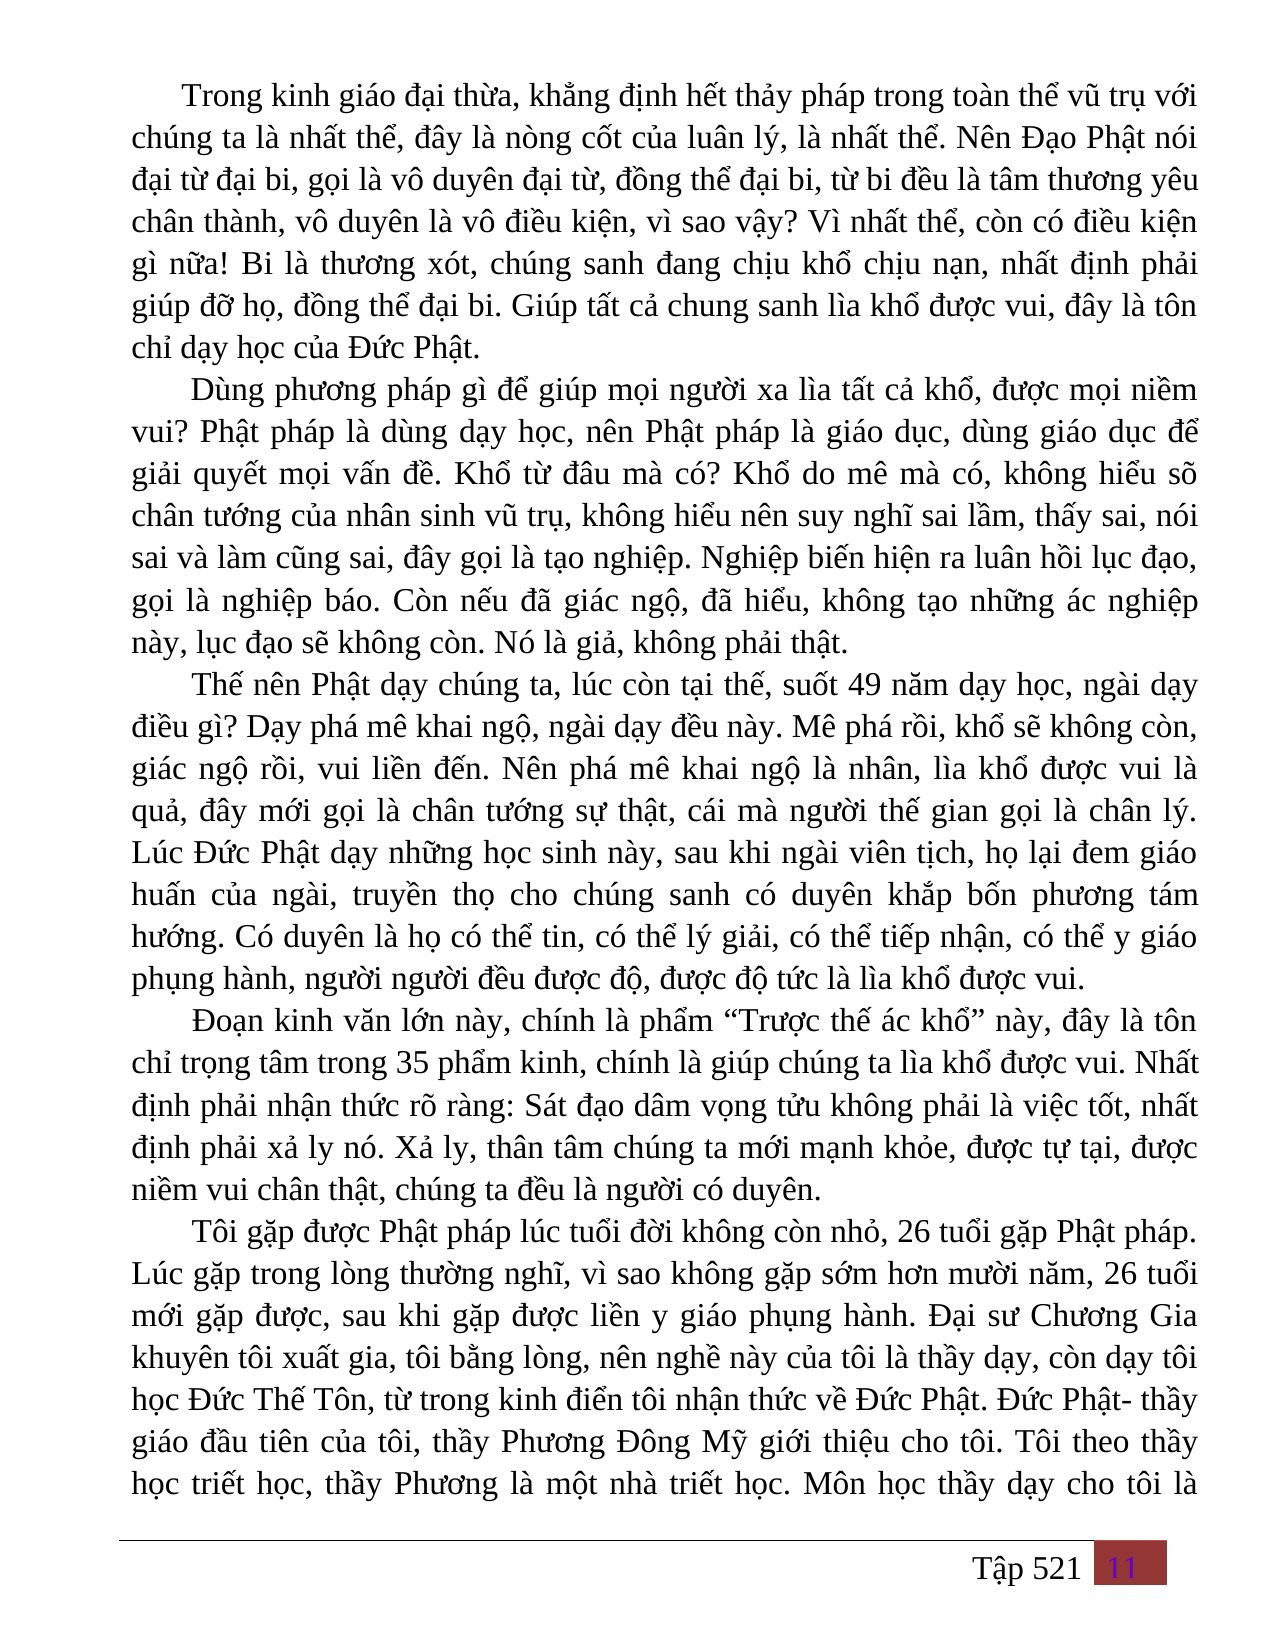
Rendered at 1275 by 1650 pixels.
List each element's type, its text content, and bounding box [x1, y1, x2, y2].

text Trong kinh giáo đại thừa, khẳng định hết thảy pháp trong toàn thể vũ trụ với chúng ta là nhất thể, đây là nòng cốt của luân lý, là nhất thể. Nên Đạo Phật nói đại từ đại bi, gọi là vô duyên đại từ, đồng thể đại bi, từ bi đều là tâm thương yêu chân thành, vô duyên là vô điều kiện, vì sao vậy? Vì nhất thể, còn có điều kiện gì nữa! Bi là thương xót, chúng sanh đang chịu khổ chịu nạn, nhất định phải giúp đỡ họ, đồng thể đại bi. Giúp tất cả chung sanh lìa khổ được vui, đây là tôn chỉ dạy học của Đức Phật. [131, 75, 1200, 366]
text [131, 1211, 1200, 1502]
text Thế nên Phật dạy chúng ta, lúc còn tại thế, suốt 49 năm dạy học, ngài dạy điều gì? Dạy phá mê khai ngộ, ngài dạy đều này. Mê phá rồi, khổ sẽ không còn, giác ngộ rồi, vui liền đến. Nên phá mê khai ngộ là nhân, lìa khổ được vui là quả, đây mới gọi là chân tướng sự thật, cái mà người thế gian gọi là chân lý. Lúc Đức Phật dạy những học sinh này, sau khi ngài viên tịch, họ lại đem giáo huấn của ngài, truyền thọ cho chúng sanh có duyên khắp bốn phương tám hướng. Có duyên là họ có thể tin, có thể lý giải, có thể tiếp nhận, có thể y giáo phụng hành, người người đều được độ, được độ tức là lìa khổ được vui. [131, 664, 1200, 997]
text Đoạn kinh văn lớn này, chính là phẩm “Trược thế ác khổ” này, đây là tôn chỉ trọng tâm trong 35 phẩm kinh, chính là giúp chúng ta lìa khổ được vui. Nhất định phải nhận thức rõ ràng: Sát đạo dâm vọng tửu không phải là việc tốt, nhất định phải xả ly nó. Xả ly, thân tâm chúng ta mới mạnh khỏe, được tự tại, được niềm vui chân thật, chúng ta đều là người có duyên. [131, 1001, 1200, 1207]
text Dùng phương pháp gì để giúp mọi người xa lìa tất cả khổ, được mọi niềm vui? Phật pháp là dùng dạy học, nên Phật pháp là giáo dục, dùng giáo dục để giải quyết mọi vấn đề. Khổ từ đâu mà có? Khổ do mê mà có, không hiểu sõ chân tướng của nhân sinh vũ trụ, không hiểu nên suy nghĩ sai lầm, thấy sai, nói sai và làm cũng sai, đây gọi là tạo nghiệp. Nghiệp biến hiện ra luân hồi lục đạo, gọi là nghiệp báo. Còn nếu đã giác ngộ, đã hiểu, không tạo những ác nghiệp này, lục đạo sẽ không còn. Nó là giả, không phải thật. [131, 369, 1200, 660]
